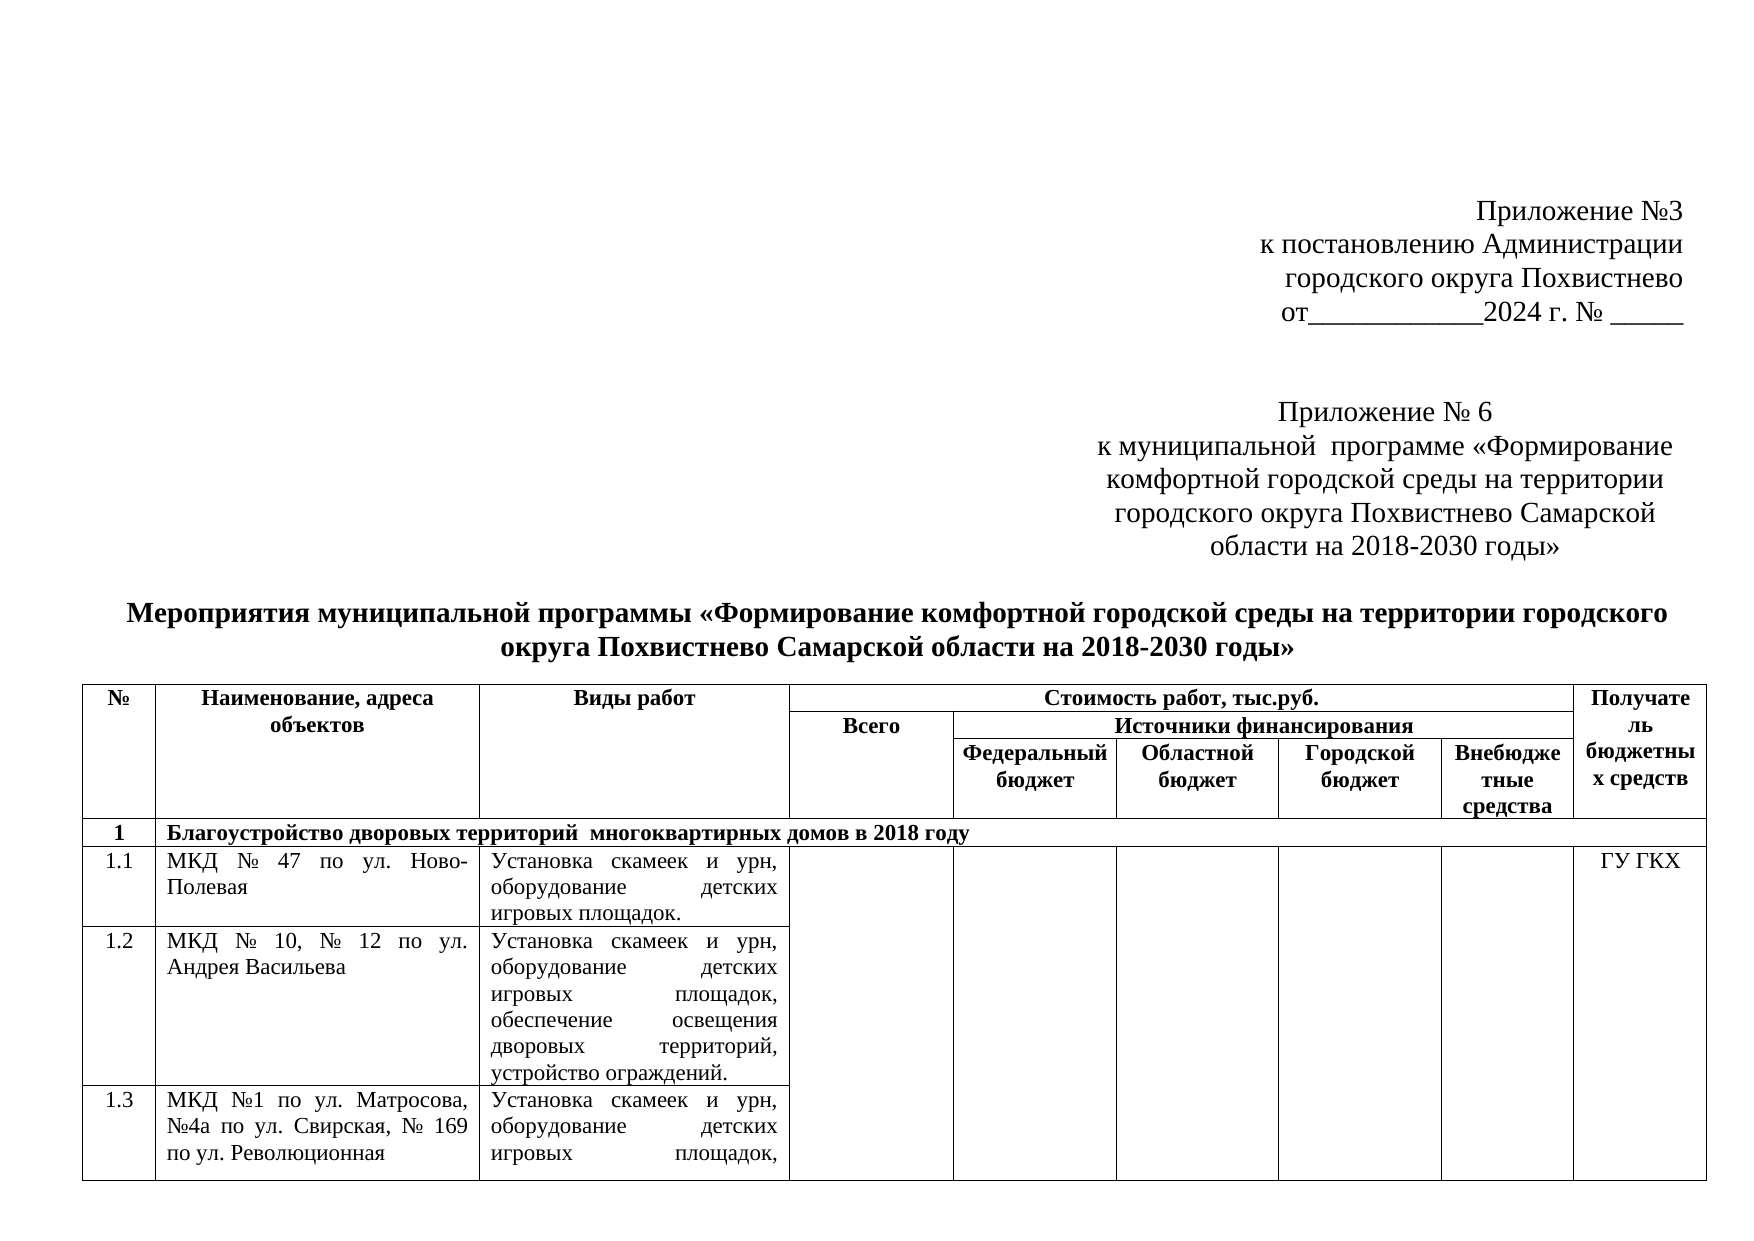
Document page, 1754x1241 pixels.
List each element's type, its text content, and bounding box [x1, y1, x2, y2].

table_cell [954, 847, 1116, 1180]
text Приложение № 6 к муниципальной программе «Формирование комфортной городской среды на территории городского округа Похвистнево Самарской области на 2018-2030 годы» [1087, 394, 1683, 562]
table_cell [1442, 847, 1573, 1180]
table_cell [1279, 847, 1441, 1180]
table_cell ГУ ГКХ [1574, 847, 1706, 1180]
table_header Наименование, адреса объектов [156, 685, 479, 818]
table_cell Городской бюджет [1279, 739, 1441, 818]
table_cell 1.1 [83, 847, 155, 926]
table_cell МКД №1 по ул. Матросова, №4а по ул. Свирская, № 169 по ул. Революционная [156, 1086, 479, 1180]
table_cell 1 [83, 819, 155, 846]
table_cell Установка скамеек и урн, оборудование детских игровых площадок, обеспечение освещения дворовых территорий, устройство ограждений. [480, 927, 789, 1085]
table_cell Федеральный бюджет [954, 739, 1116, 818]
table_cell Всего [790, 712, 953, 818]
table_cell Благоустройство дворовых территорий многоквартирных домов в 2018 году [156, 819, 1706, 846]
table_cell Источники финансирования [954, 712, 1573, 738]
table_cell Установка скамеек и урн, оборудование детских игровых площадок, обеспечение освещения дворовых территорий. [480, 1086, 789, 1180]
table_cell [790, 847, 953, 1180]
table_cell Внебюджетные средства [1442, 739, 1573, 818]
table_header Получатель бюджетных средств [1574, 685, 1706, 818]
table_header Стоимость работ, тыс.руб. [790, 685, 1573, 711]
text Приложение №3 к постановлению Администрации городского округа Похвистнево [1087, 193, 1683, 294]
table_cell Областной бюджет [1117, 739, 1278, 818]
table_cell 1.2 [83, 927, 155, 1085]
table_cell МКД № 47 по ул. Ново-Полевая [156, 847, 479, 926]
table_cell МКД № 10, № 12 по ул. Андрея Васильева [156, 927, 479, 1085]
table_cell [1117, 847, 1278, 1180]
table_header № [83, 685, 155, 818]
table_header Виды работ [480, 685, 789, 818]
text от____________2024 г. № _____ [1087, 294, 1683, 327]
table_cell 1.3 [83, 1086, 155, 1180]
text Мероприятия муниципальной программы «Формирование комфортной городской среды на территории городского округа Похвистнево Самарской области на 2018-2030 годы» [112, 596, 1683, 663]
table_cell Установка скамеек и урн, оборудование детских игровых площадок. [480, 847, 789, 926]
